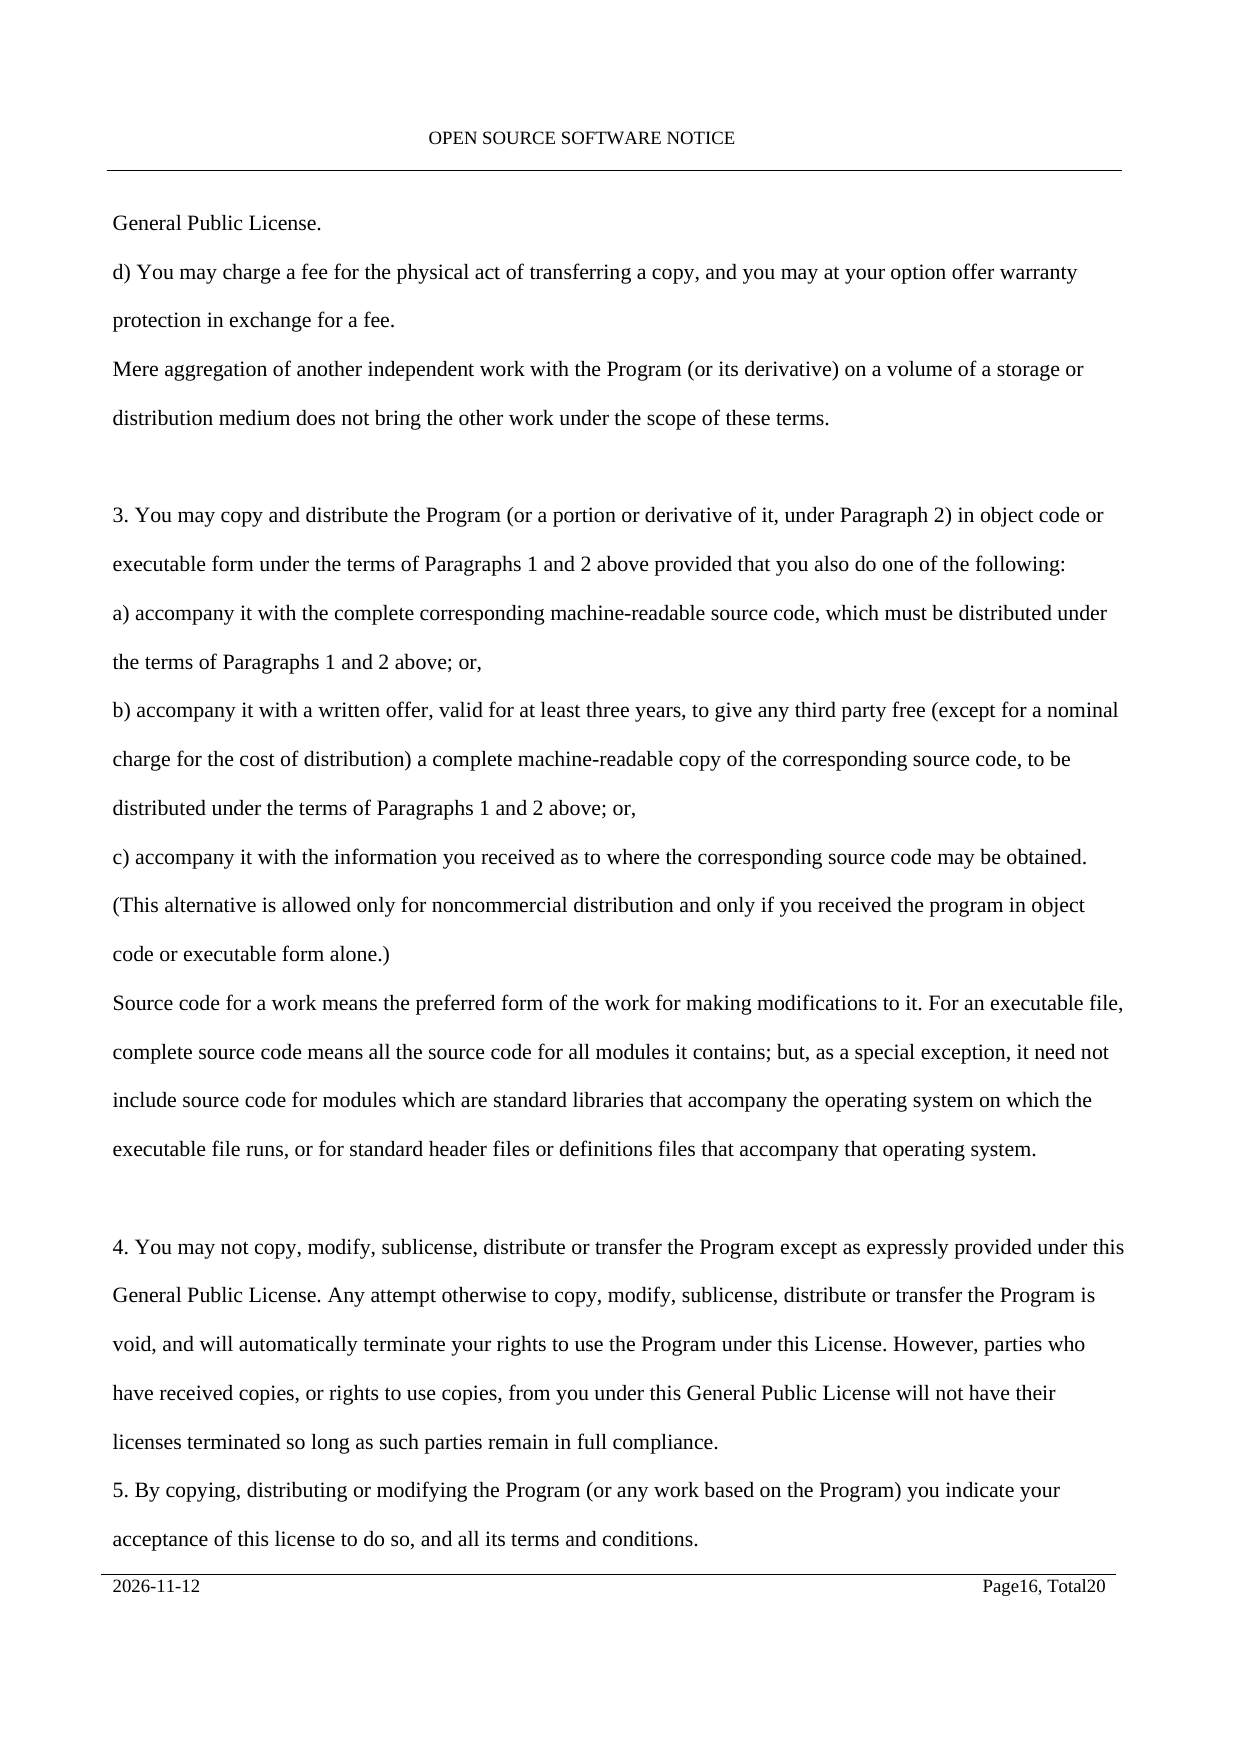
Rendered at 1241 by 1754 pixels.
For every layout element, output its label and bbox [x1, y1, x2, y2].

text [112, 206, 1128, 1555]
